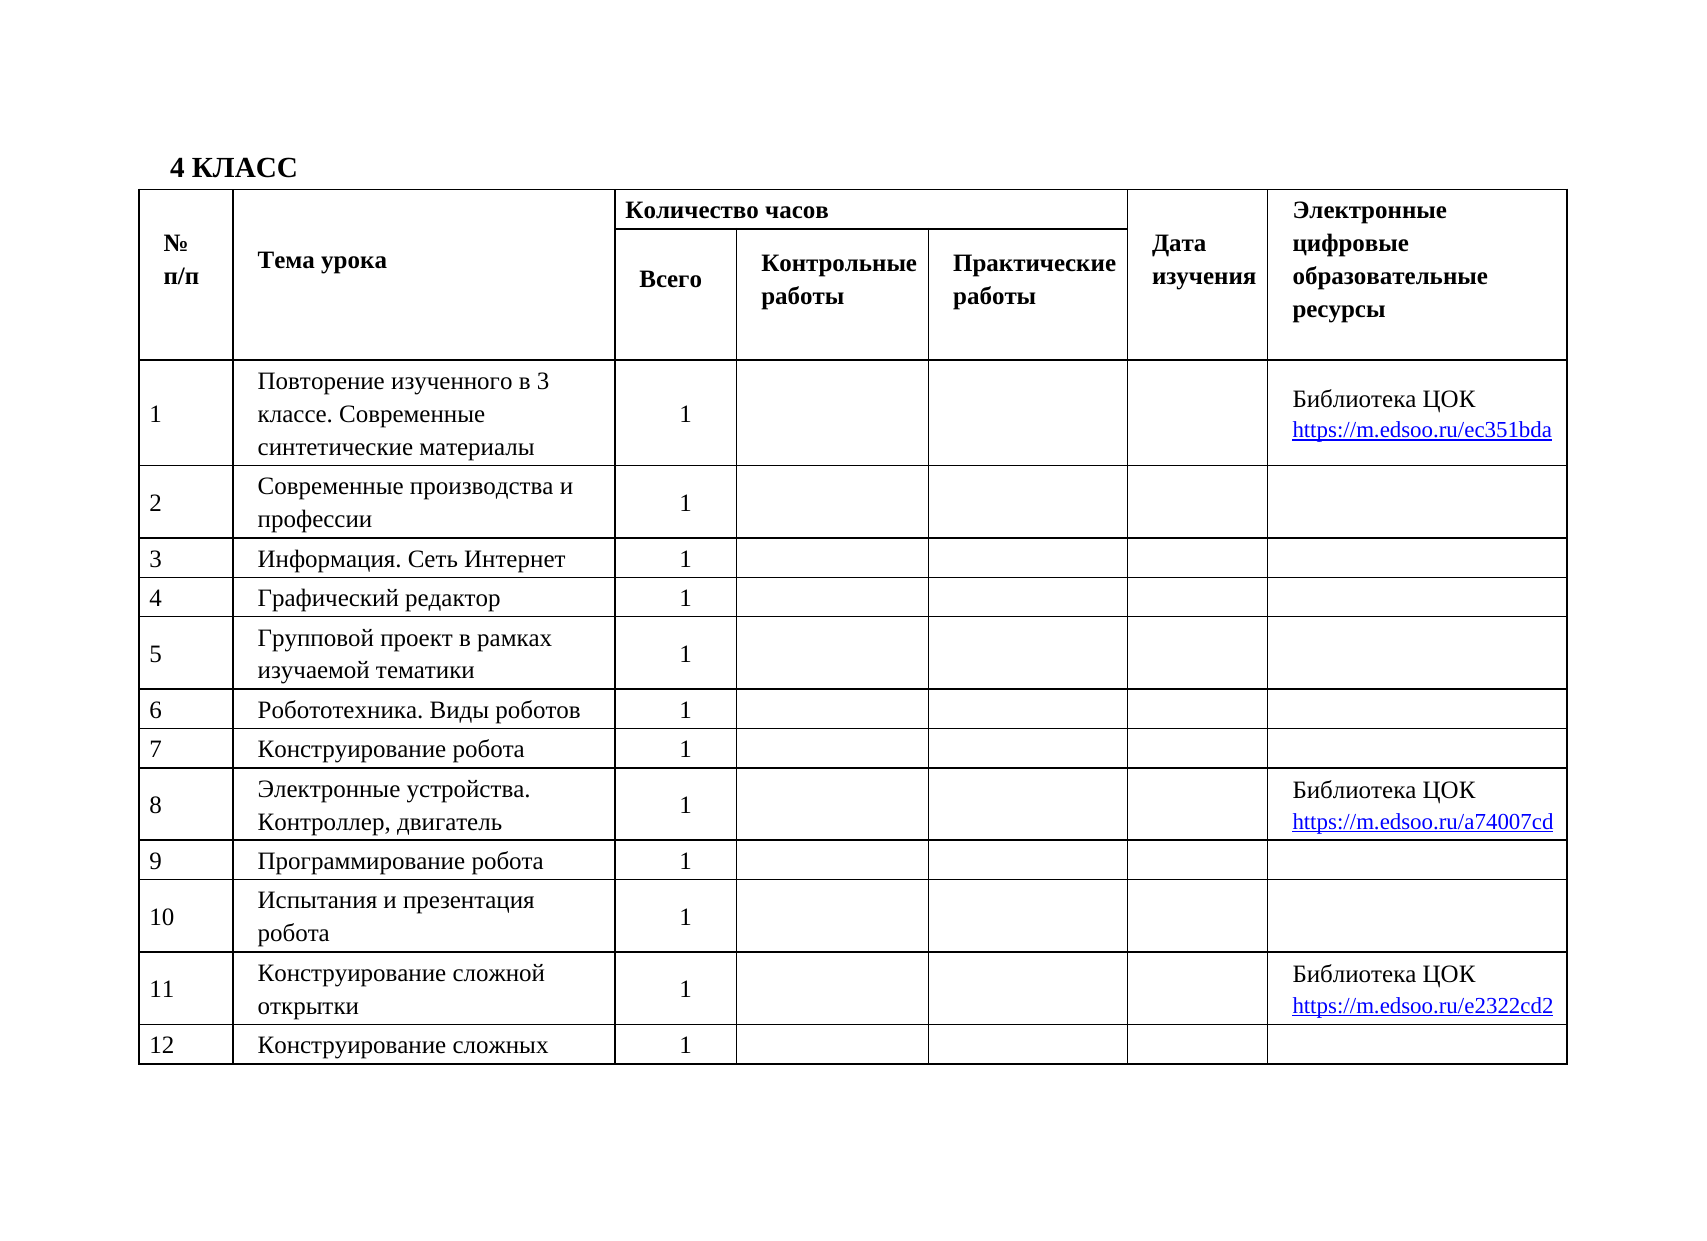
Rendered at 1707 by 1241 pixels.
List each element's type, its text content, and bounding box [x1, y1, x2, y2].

table_cell 1 [616, 729, 736, 767]
table_cell [737, 769, 928, 839]
table_cell 3 [140, 539, 232, 576]
table_cell 1 [616, 361, 736, 465]
table_cell [1128, 953, 1267, 1023]
table_cell [929, 841, 1127, 879]
table_cell [737, 539, 928, 576]
table_cell 1 [616, 578, 736, 616]
table_cell [1128, 361, 1267, 465]
table_cell 4 [140, 578, 232, 616]
table_cell 2 [140, 466, 232, 537]
table_cell Конструирование робота [234, 729, 614, 767]
table_cell 1 [140, 361, 232, 465]
table_cell [737, 466, 928, 537]
table_cell 1 [616, 690, 736, 728]
table_cell Библиотека ЦОК https://m.edsoo.ru/ec351bda [1268, 361, 1566, 465]
table_cell [929, 361, 1127, 465]
table_cell [1128, 841, 1267, 879]
table_header Электронные цифровые образовательные ресурсы [1268, 190, 1566, 359]
table_cell Всего [616, 230, 736, 359]
table_cell 1 [616, 953, 736, 1023]
table_cell 1 [616, 1025, 736, 1063]
table_cell Библиотека ЦОК https://m.edsoo.ru/e2322cd2 [1268, 953, 1566, 1023]
table_cell [1128, 729, 1267, 767]
table_cell [1128, 690, 1267, 728]
table_cell 1 [616, 617, 736, 688]
table_cell Контрольные работы [737, 230, 928, 359]
table_cell [737, 361, 928, 465]
table_cell [1268, 1025, 1566, 1063]
table_cell [737, 578, 928, 616]
table_cell Робототехника. Виды роботов [234, 690, 614, 728]
table_cell [1128, 539, 1267, 576]
table_cell [929, 466, 1127, 537]
table_cell [1268, 466, 1566, 537]
table_cell Программирование робота [234, 841, 614, 879]
table_cell [1268, 729, 1566, 767]
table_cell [234, 1025, 614, 1063]
table_header № п/п [140, 190, 232, 359]
table_cell [737, 1025, 928, 1063]
table_cell [1128, 880, 1267, 951]
table_cell [1268, 690, 1566, 728]
table_cell [929, 953, 1127, 1023]
table_cell Практические работы [929, 230, 1127, 359]
table_header Дата изучения [1128, 190, 1267, 359]
table_cell [737, 690, 928, 728]
table_cell Электронные устройства. Контроллер, двигатель [234, 769, 614, 839]
table_cell [929, 539, 1127, 576]
table_cell 8 [140, 769, 232, 839]
table_cell 6 [140, 690, 232, 728]
table_cell Испытания и презентация робота [234, 880, 614, 951]
table_cell [737, 617, 928, 688]
table_cell [1128, 769, 1267, 839]
table_cell Информация. Сеть Интернет [234, 539, 614, 576]
table_cell [1128, 466, 1267, 537]
table_cell [929, 729, 1127, 767]
table_cell [1268, 841, 1566, 879]
table_cell [737, 953, 928, 1023]
table_cell [737, 880, 928, 951]
table_cell 9 [140, 841, 232, 879]
table_cell Графический редактор [234, 578, 614, 616]
table_cell Групповой проект в рамках изучаемой тематики [234, 617, 614, 688]
table_cell [929, 769, 1127, 839]
table_cell [1128, 1025, 1267, 1063]
table_cell 12 [140, 1025, 232, 1063]
table_cell 11 [140, 953, 232, 1023]
table_cell 1 [616, 539, 736, 576]
table_header Количество часов [616, 190, 1127, 228]
table_cell Повторение изученного в 3 классе. Современные синтетические материалы [234, 361, 614, 465]
text 4 КЛАСС [162, 150, 1557, 183]
table_cell [929, 690, 1127, 728]
table_cell Библиотека ЦОК https://m.edsoo.ru/a74007cd [1268, 769, 1566, 839]
table_cell [929, 880, 1127, 951]
table_cell [929, 578, 1127, 616]
table_cell [929, 617, 1127, 688]
table_header Тема урока [234, 190, 614, 359]
table_cell [737, 729, 928, 767]
table_cell [1268, 617, 1566, 688]
table_cell 1 [616, 769, 736, 839]
table_cell 1 [616, 880, 736, 951]
table_cell 1 [616, 466, 736, 537]
table_cell [1268, 578, 1566, 616]
table_cell [1268, 539, 1566, 576]
table_cell [737, 841, 928, 879]
table_cell [1268, 880, 1566, 951]
table_cell 7 [140, 729, 232, 767]
table_cell Конструирование сложной открытки [234, 953, 614, 1023]
table_cell [1128, 617, 1267, 688]
table_cell 5 [140, 617, 232, 688]
table_cell [1128, 578, 1267, 616]
table_cell 1 [616, 841, 736, 879]
table_cell 10 [140, 880, 232, 951]
table_cell Современные производства и профессии [234, 466, 614, 537]
table_cell [929, 1025, 1127, 1063]
